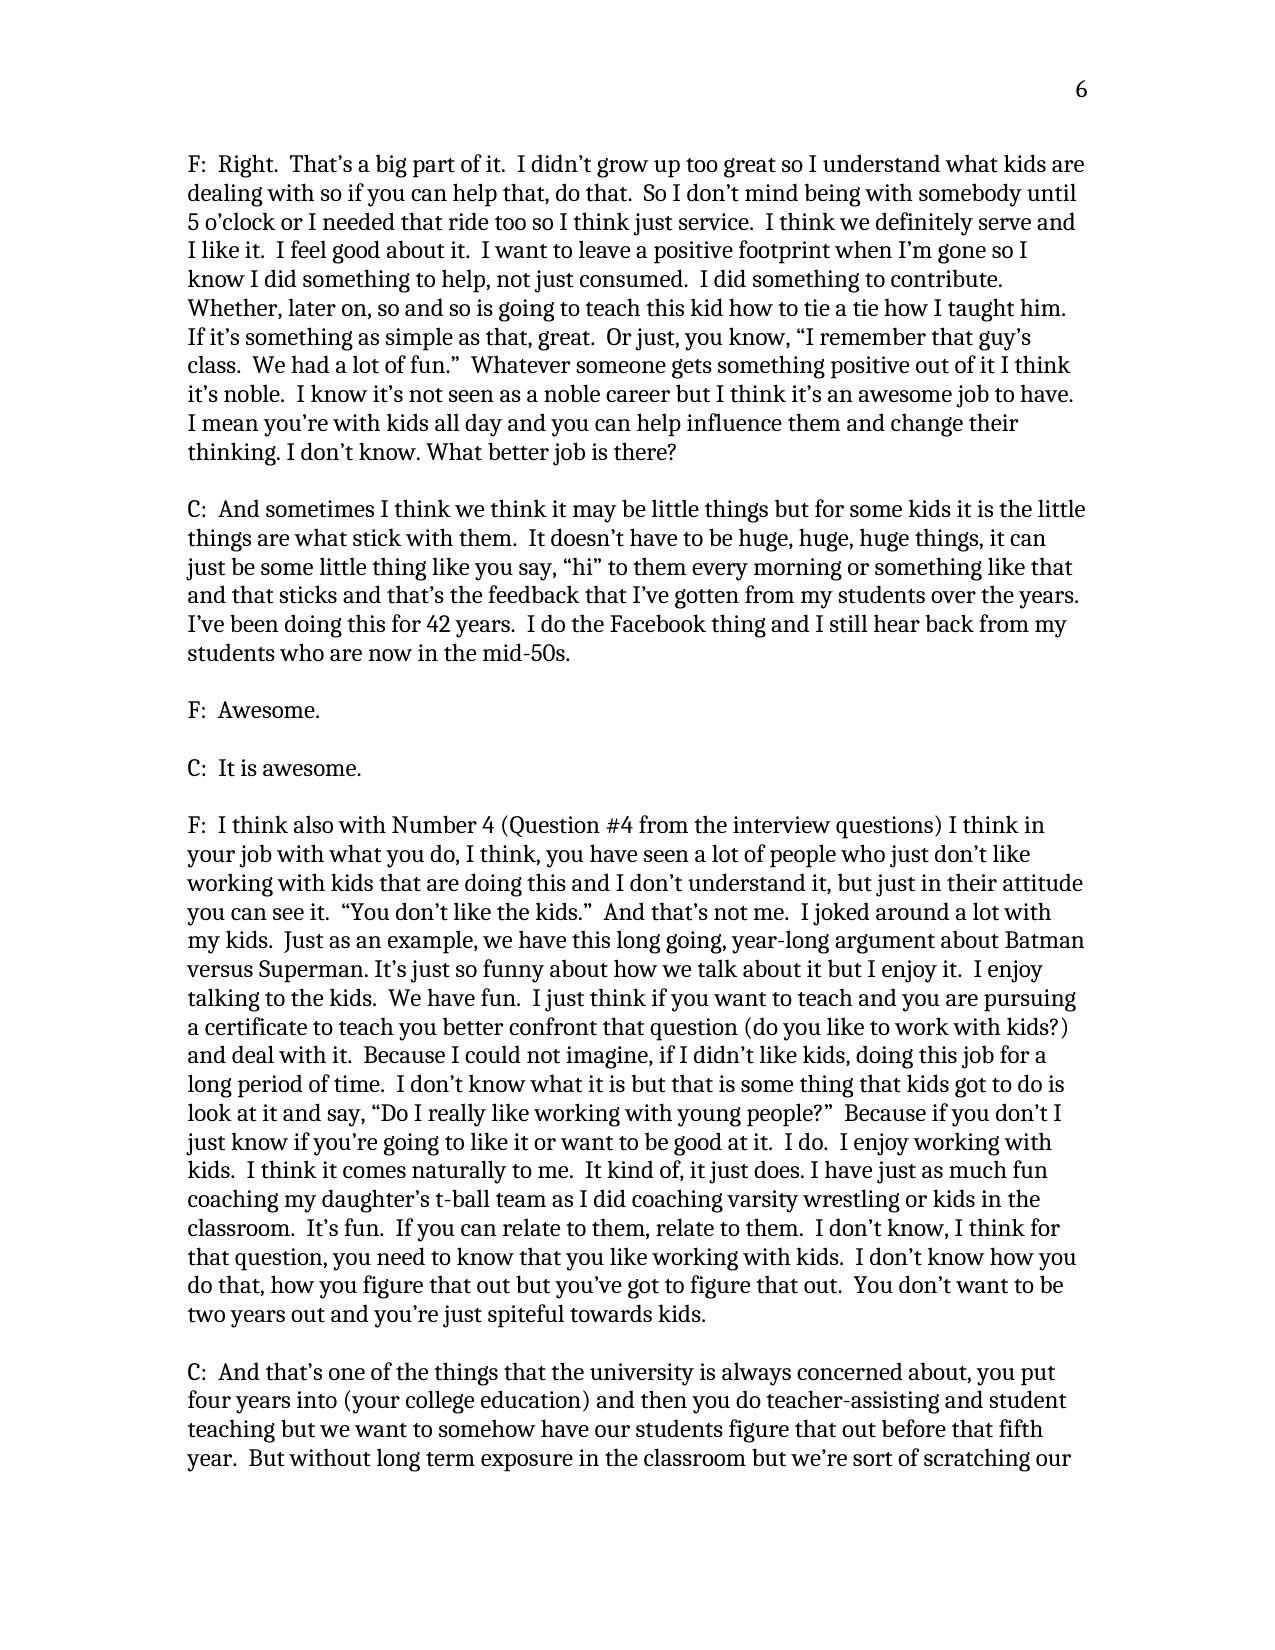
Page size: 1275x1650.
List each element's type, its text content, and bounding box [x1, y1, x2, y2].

text F: I think also with Number 4 (Question #4 from the interview questions) I think in your job with what you do, I think, you have seen a lot of people who just don’t like working with kids that are doing this and I don’t understand it, but just in their attitude you can see it. “You don’t like the kids.” And that’s not me. I joked around a lot with my kids. Just as an example, we have this long going, year-long argument about Batman versus Superman. It’s just so funny about how we talk about it but I enjoy it. I enjoy talking to the kids. We have fun. I just think if you want to teach and you are pursuing a certificate to teach you better confront that question (do you like to work with kids?) and deal with it. Because I could not imagine, if I didn’t like kids, doing this job for a long period of time. I don’t know what it is but that is some thing that kids got to do is look at it and say, “Do I really like working with young people?” Because if you don’t I just know if you’re going to like it or want to be good at it. I do. I enjoy working with kids. I think it comes naturally to me. It kind of, it just does. I have just as much fun coaching my daughter’s t-ball team as I did coaching varsity wrestling or kids in the classroom. It’s fun. If you can relate to them, relate to them. I don’t know, I think for that question, you need to know that you like working with kids. I don’t know how you do that, how you figure that out but you’ve got to figure that out. You don’t want to be two years out and you’re just spiteful towards kids. [187, 811, 1087, 1329]
text F: Right. That’s a big part of it. I didn’t grow up too great so I understand what kids are dealing with so if you can help that, do that. So I don’t mind being with somebody until 5 o’clock or I needed that ride too so I think just service. I think we definitely serve and I like it. I feel good about it. I want to leave a positive footprint when I’m gone so I know I did something to help, not just consumed. I did something to contribute. Whether, later on, so and so is going to teach this kid how to tie a tie how I taught him. If it’s something as simple as that, great. Or just, you know, “I remember that guy’s class. We had a lot of fun.” Whatever someone gets something positive out of it I think it’s noble. I know it’s not seen as a noble career but I think it’s an awesome job to have. I mean you’re with kids all day and you can help influence them and change their thinking. I don’t know. What better job is there? [187, 150, 1087, 466]
text F: Awesome. [187, 696, 1087, 725]
text C: It is awesome. [187, 754, 1087, 782]
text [187, 1357, 1087, 1472]
text C: And sometimes I think we think it may be little things but for some kids it is the little things are what stick with them. It doesn’t have to be huge, huge, huge things, it can just be some little thing like you say, “hi” to them every morning or something like that and that sticks and that’s the feedback that I’ve gotten from my students over the years. I’ve been doing this for 42 years. I do the Facebook thing and I still hear back from my students who are now in the mid-50s. [187, 495, 1087, 667]
